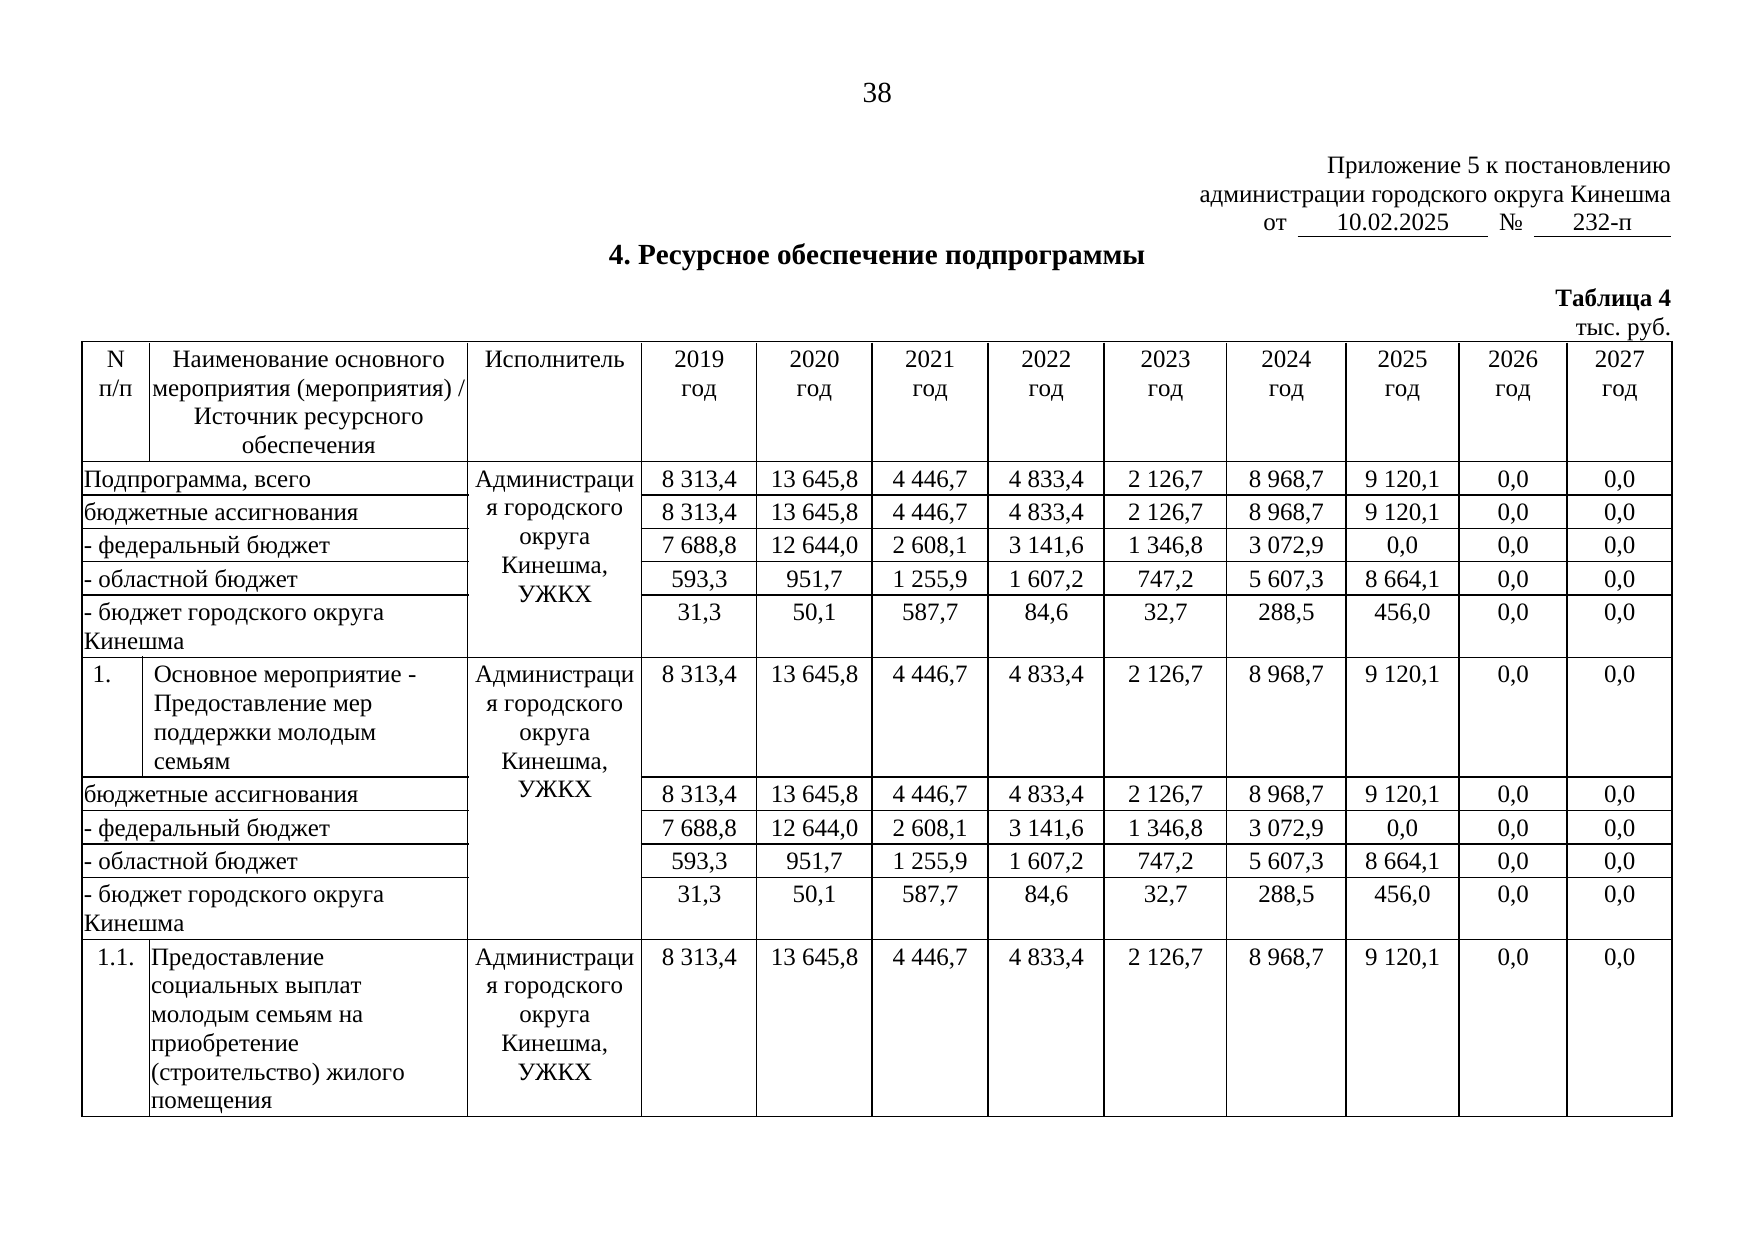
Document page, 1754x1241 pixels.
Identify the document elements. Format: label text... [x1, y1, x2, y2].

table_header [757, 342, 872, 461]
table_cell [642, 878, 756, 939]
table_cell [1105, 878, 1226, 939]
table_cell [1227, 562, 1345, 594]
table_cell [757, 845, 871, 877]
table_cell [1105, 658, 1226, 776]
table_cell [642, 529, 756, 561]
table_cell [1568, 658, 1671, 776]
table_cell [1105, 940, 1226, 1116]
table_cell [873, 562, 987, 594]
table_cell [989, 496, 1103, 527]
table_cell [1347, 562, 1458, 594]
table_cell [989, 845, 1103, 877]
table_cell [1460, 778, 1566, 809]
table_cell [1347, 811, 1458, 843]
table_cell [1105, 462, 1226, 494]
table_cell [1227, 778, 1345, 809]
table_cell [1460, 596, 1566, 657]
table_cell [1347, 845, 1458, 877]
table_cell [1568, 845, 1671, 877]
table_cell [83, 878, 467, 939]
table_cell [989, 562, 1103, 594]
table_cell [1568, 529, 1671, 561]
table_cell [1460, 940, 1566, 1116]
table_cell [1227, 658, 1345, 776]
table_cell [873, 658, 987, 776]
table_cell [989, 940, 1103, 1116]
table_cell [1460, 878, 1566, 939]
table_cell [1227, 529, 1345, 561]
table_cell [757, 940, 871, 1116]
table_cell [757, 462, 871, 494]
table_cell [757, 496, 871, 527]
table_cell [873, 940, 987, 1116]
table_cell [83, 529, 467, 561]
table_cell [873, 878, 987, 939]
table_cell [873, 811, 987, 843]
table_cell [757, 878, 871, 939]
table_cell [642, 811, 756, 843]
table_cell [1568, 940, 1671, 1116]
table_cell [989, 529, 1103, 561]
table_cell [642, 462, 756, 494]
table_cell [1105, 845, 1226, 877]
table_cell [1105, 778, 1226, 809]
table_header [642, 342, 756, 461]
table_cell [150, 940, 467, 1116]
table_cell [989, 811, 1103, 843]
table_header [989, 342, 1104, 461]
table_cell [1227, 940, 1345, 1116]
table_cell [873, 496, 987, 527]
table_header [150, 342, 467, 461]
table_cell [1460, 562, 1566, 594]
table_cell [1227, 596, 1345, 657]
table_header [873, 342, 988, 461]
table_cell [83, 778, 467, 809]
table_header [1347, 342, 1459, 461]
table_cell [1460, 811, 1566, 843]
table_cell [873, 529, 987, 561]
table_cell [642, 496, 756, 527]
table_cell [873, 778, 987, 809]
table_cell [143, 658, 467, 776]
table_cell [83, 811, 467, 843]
text 4. Ресурсное обеспечение подпрограммы [83, 237, 1671, 271]
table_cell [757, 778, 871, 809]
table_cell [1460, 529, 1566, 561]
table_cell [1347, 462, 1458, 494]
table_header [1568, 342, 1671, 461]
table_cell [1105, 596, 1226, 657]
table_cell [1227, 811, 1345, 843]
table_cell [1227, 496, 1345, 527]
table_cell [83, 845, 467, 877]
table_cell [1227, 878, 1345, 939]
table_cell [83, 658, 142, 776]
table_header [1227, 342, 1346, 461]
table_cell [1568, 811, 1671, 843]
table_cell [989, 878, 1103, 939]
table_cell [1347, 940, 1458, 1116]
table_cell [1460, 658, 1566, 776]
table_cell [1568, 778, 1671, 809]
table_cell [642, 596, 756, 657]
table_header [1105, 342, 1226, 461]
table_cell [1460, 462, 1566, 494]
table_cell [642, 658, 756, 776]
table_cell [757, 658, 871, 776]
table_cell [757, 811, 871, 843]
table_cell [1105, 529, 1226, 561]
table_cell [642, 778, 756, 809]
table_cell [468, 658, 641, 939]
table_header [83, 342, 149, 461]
text тыс. руб. [83, 312, 1671, 341]
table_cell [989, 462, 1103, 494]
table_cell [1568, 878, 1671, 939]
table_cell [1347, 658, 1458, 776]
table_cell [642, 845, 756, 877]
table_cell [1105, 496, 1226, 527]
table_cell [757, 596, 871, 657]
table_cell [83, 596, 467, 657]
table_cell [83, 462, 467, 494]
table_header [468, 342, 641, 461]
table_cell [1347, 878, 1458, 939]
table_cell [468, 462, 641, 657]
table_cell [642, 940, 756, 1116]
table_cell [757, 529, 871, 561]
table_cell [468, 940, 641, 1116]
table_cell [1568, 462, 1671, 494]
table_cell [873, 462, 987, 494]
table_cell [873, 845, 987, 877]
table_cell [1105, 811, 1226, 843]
text Таблица 4 [83, 283, 1671, 312]
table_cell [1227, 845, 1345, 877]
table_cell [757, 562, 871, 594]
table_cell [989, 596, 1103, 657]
text Приложение 5 к постановлению [83, 150, 1671, 179]
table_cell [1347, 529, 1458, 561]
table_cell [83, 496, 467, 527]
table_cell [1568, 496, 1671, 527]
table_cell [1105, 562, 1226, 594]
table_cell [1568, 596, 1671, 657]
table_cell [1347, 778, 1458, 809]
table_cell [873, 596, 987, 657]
text администрации городского округа Кинешма [83, 179, 1671, 207]
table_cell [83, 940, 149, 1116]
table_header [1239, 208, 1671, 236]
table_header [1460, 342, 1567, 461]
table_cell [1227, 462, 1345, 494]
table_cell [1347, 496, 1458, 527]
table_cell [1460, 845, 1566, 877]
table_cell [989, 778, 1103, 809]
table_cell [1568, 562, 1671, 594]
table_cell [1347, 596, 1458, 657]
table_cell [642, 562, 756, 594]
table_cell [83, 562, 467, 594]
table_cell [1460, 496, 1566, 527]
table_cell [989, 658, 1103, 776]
